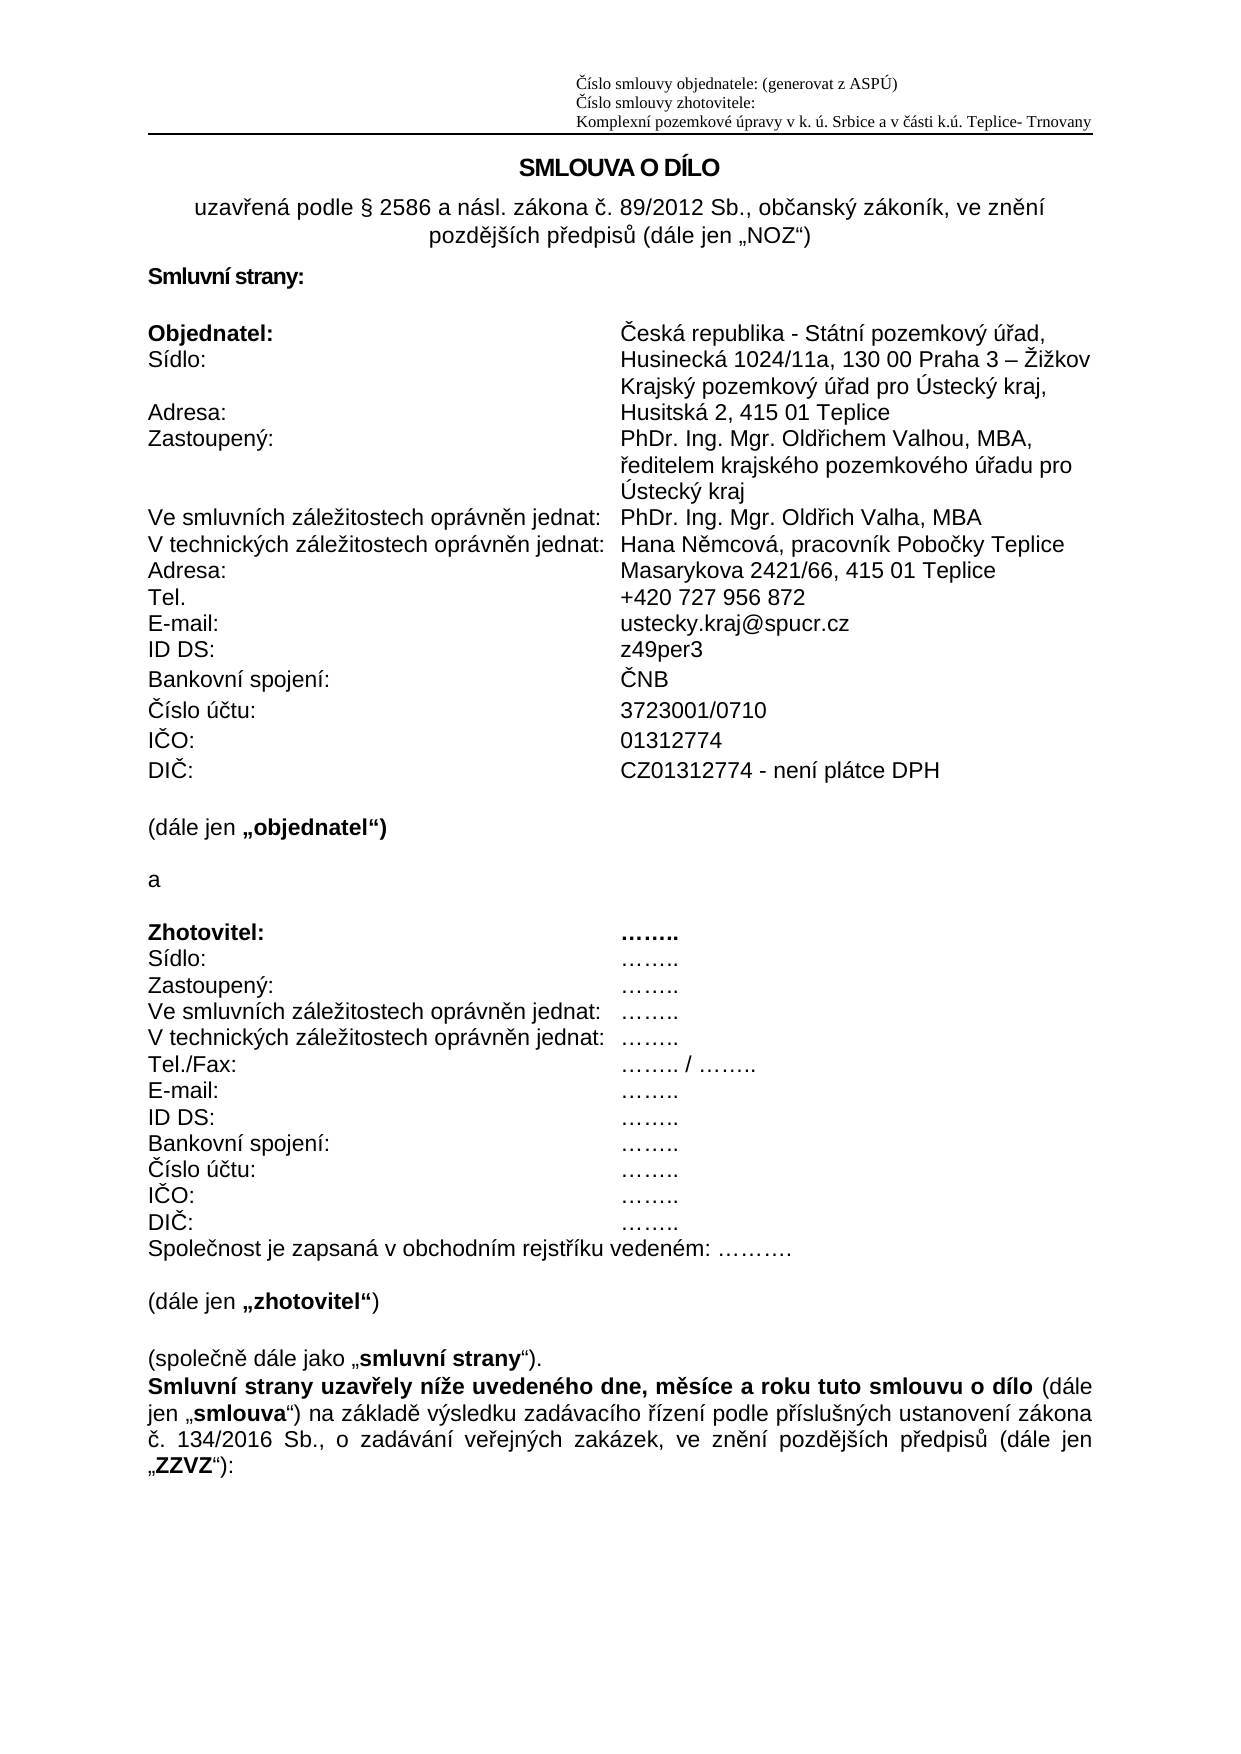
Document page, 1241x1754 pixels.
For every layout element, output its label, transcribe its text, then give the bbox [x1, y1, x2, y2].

subtitle uzavřená podle § 2586 a násl. zákona č. 89/2012 Sb., občanský zákoník, ve znění pozdějších předpisů (dále jen „NOZ“) [148, 194, 1093, 249]
text DIČ: CZ01312774 - není plátce DPH [148, 757, 945, 783]
text Zastoupený: PhDr. Ing. Mgr. Oldřichem Valhou, MBA, ředitelem krajského pozemkového úřadu pro Ústecký kraj [148, 425, 1093, 504]
text Objednatel: Česká republika - Státní pozemkový úřad, [148, 320, 1093, 346]
text Sídlo: …….. [148, 945, 1093, 972]
text Krajský pozemkový úřad pro Ústecký kraj, [148, 373, 1093, 399]
text Bankovní spojení: ČNB [148, 666, 945, 693]
text (společně dále jako „smluvní strany“). [148, 1345, 1093, 1371]
text E-mail: …….. [148, 1077, 1093, 1103]
title SMLOUVA O DÍLO [148, 153, 1093, 181]
text (dále jen „zhotovitel“) [148, 1288, 1093, 1314]
text V technických záležitostech oprávněn jednat: …….. [148, 1024, 1093, 1051]
text Tel./Fax: …….. / …….. [148, 1051, 1093, 1077]
text Zastoupený: …….. [148, 972, 1093, 998]
text IČO: 01312774 [148, 727, 945, 753]
text Ve smluvních záležitostech oprávněn jednat: …….. [148, 998, 1093, 1024]
text ID DS: …….. [148, 1103, 1093, 1130]
text a [148, 866, 1093, 893]
text Zhotovitel: …….. [148, 919, 1093, 945]
text IČO: …….. [148, 1182, 1093, 1209]
text Bankovní spojení: …….. [148, 1130, 1093, 1156]
text Číslo účtu: 3723001/0710 [148, 697, 945, 723]
text Společnost je zapsaná v obchodním rejstříku vedeném: ………. [148, 1235, 1093, 1262]
text V technických záležitostech oprávněn jednat: Hana Němcová, pracovník Pobočky Teplice [148, 531, 1093, 557]
text (dále jen „objednatel“) [148, 813, 1093, 840]
text Adresa: Husitská 2, 415 01 Teplice [148, 399, 1093, 425]
text Ve smluvních záležitostech oprávněn jednat: PhDr. Ing. Mgr. Oldřich Valha, MBA [148, 504, 1093, 531]
text DIČ: …….. [148, 1209, 1093, 1235]
text Adresa: Masarykova 2421/66, 415 01 Teplice [148, 557, 1093, 583]
text Tel. +420 727 956 872 [148, 583, 1093, 610]
text Smluvní strany uzavřely níže uvedeného dne, měsíce a roku tuto smlouvu o dílo (dále jen „smlouva“) na základě výsledku zadávacího řízení podle příslušných ustanovení zákona č. 134/2016 Sb., o zadávání veřejných zakázek, ve znění pozdějších předpisů (dále jen „ZZVZ“): [148, 1373, 1093, 1479]
text ID DS: z49per3 [148, 636, 945, 662]
text E-mail: ustecky.kraj@spucr.cz [148, 610, 1093, 636]
text Sídlo: Husinecká 1024/11a, 130 00 Praha 3 – Žižkov [148, 346, 1093, 373]
text Číslo účtu: …….. [148, 1156, 1093, 1182]
title Smluvní strany: [148, 263, 945, 290]
